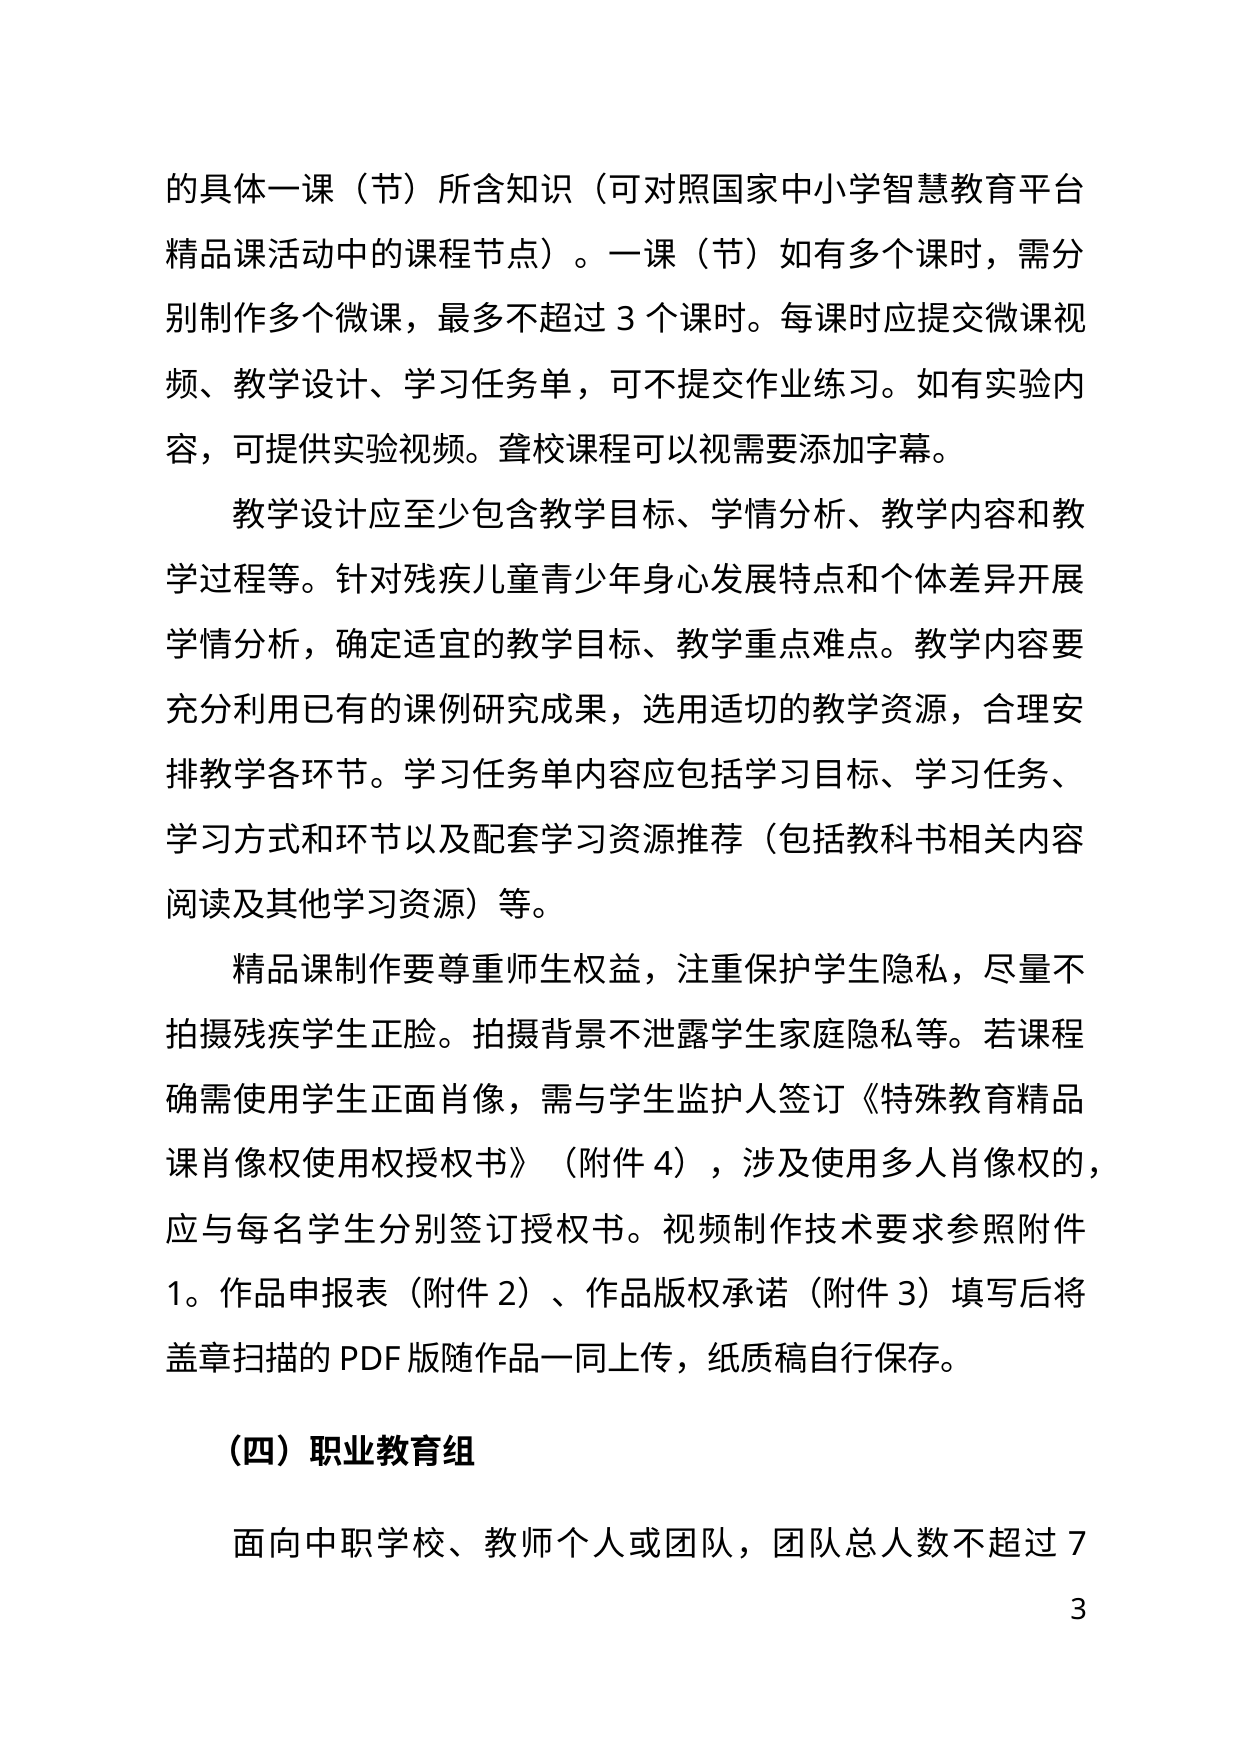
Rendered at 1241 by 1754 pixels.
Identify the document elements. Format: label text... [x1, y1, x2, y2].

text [165, 1508, 1087, 1573]
text 精品课制作要尊重师生权益，注重保护学生隐私，尽量不拍摄残疾学生正脸。拍摄背景不泄露学生家庭隐私等。若课程确需使用学生正面肖像，需与学生监护人签订《特殊教育精品课肖像权使用权授权书》（附件4），涉及使用多人肖像权的，应与每名学生分别签订授权书。视频制作技术要求参照附件1。作品申报表（附件2）、作品版权承诺（附件3）填写后将盖章扫描的PDF版随作品一同上传，纸质稿自行保存。 [165, 934, 1087, 1389]
subtitle （四）职业教育组 [209, 1416, 1087, 1481]
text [165, 154, 1087, 479]
text 教学设计应至少包含教学目标、学情分析、教学内容和教学过程等。针对残疾儿童青少年身心发展特点和个体差异开展学情分析，确定适宜的教学目标、教学重点难点。教学内容要充分利用已有的课例研究成果，选用适切的教学资源，合理安排教学各环节。学习任务单内容应包括学习目标、学习任务、学习方式和环节以及配套学习资源推荐（包括教科书相关内容阅读及其他学习资源）等。 [165, 479, 1087, 934]
